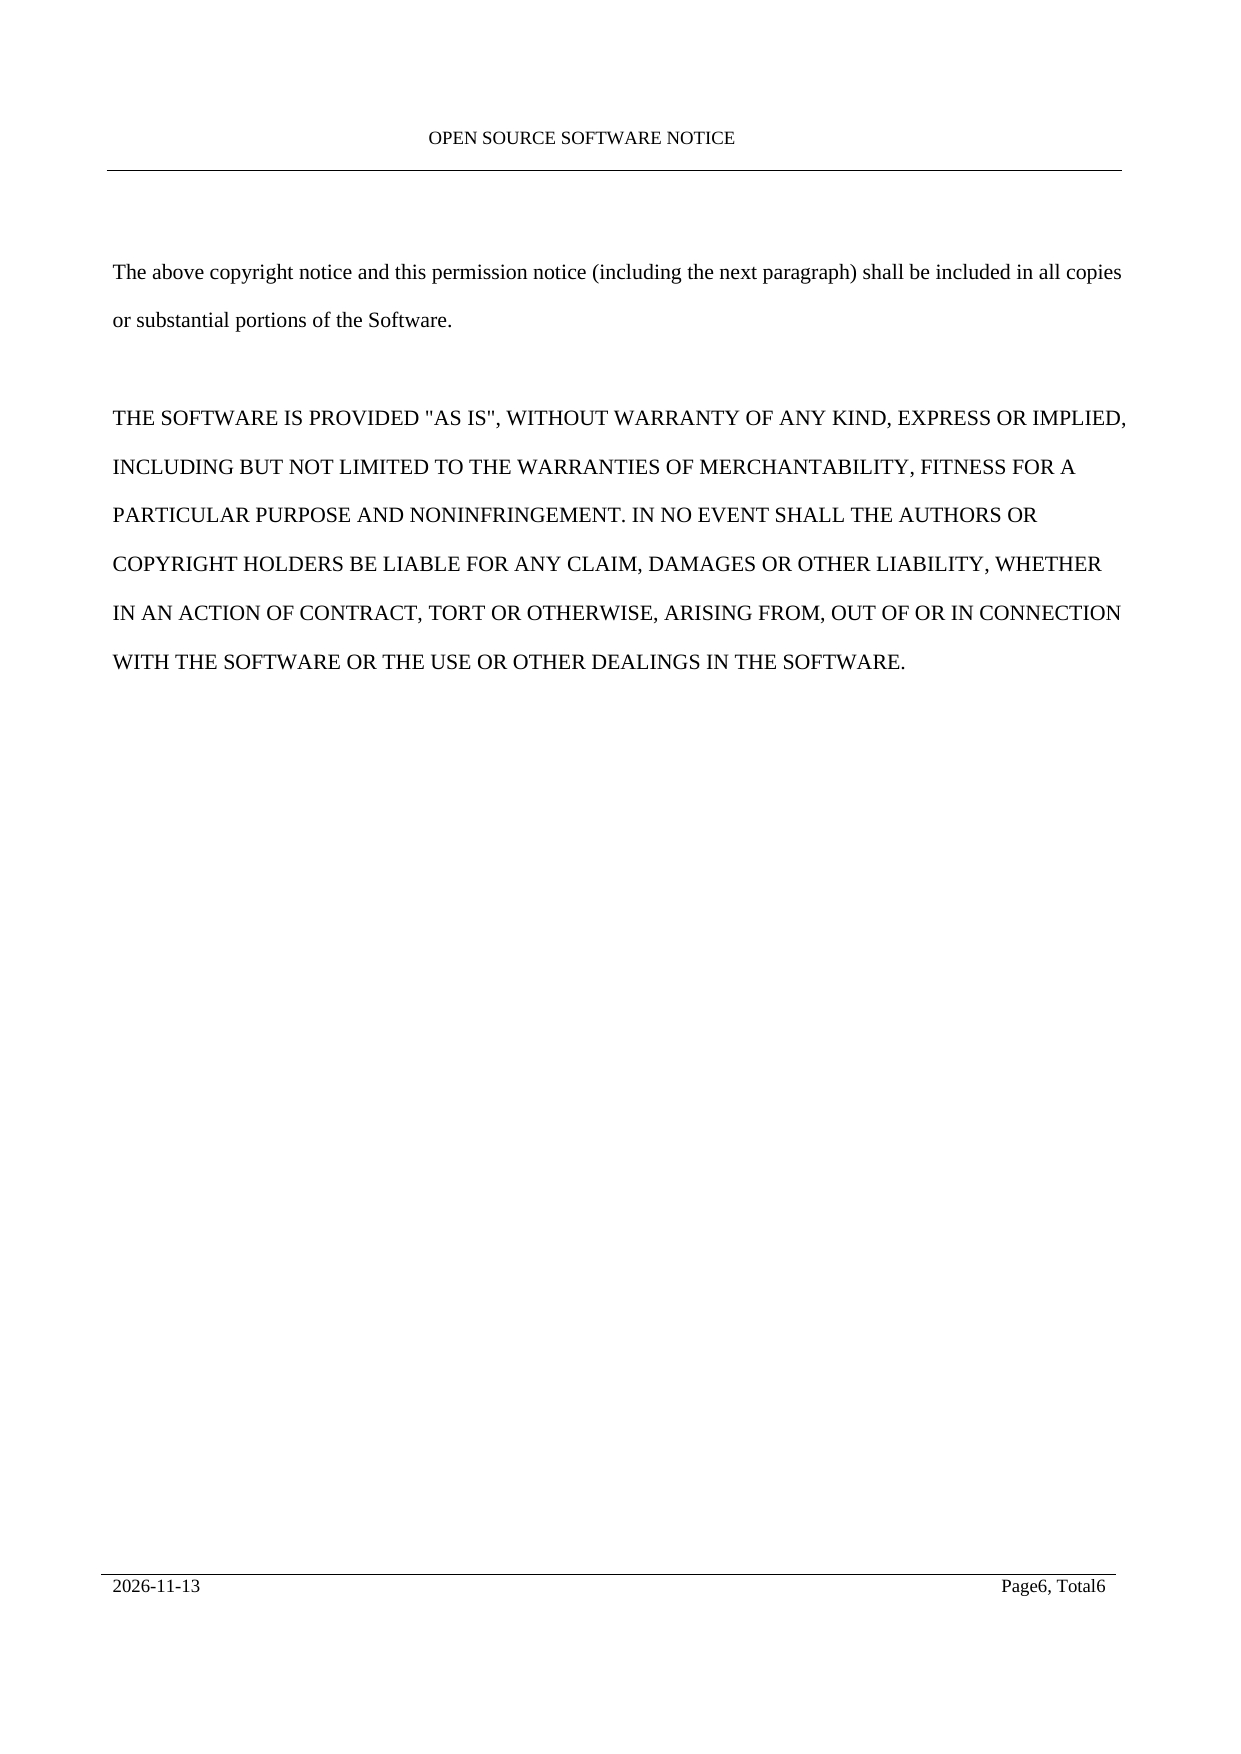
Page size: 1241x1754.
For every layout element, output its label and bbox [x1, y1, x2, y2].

text [112, 206, 1128, 678]
